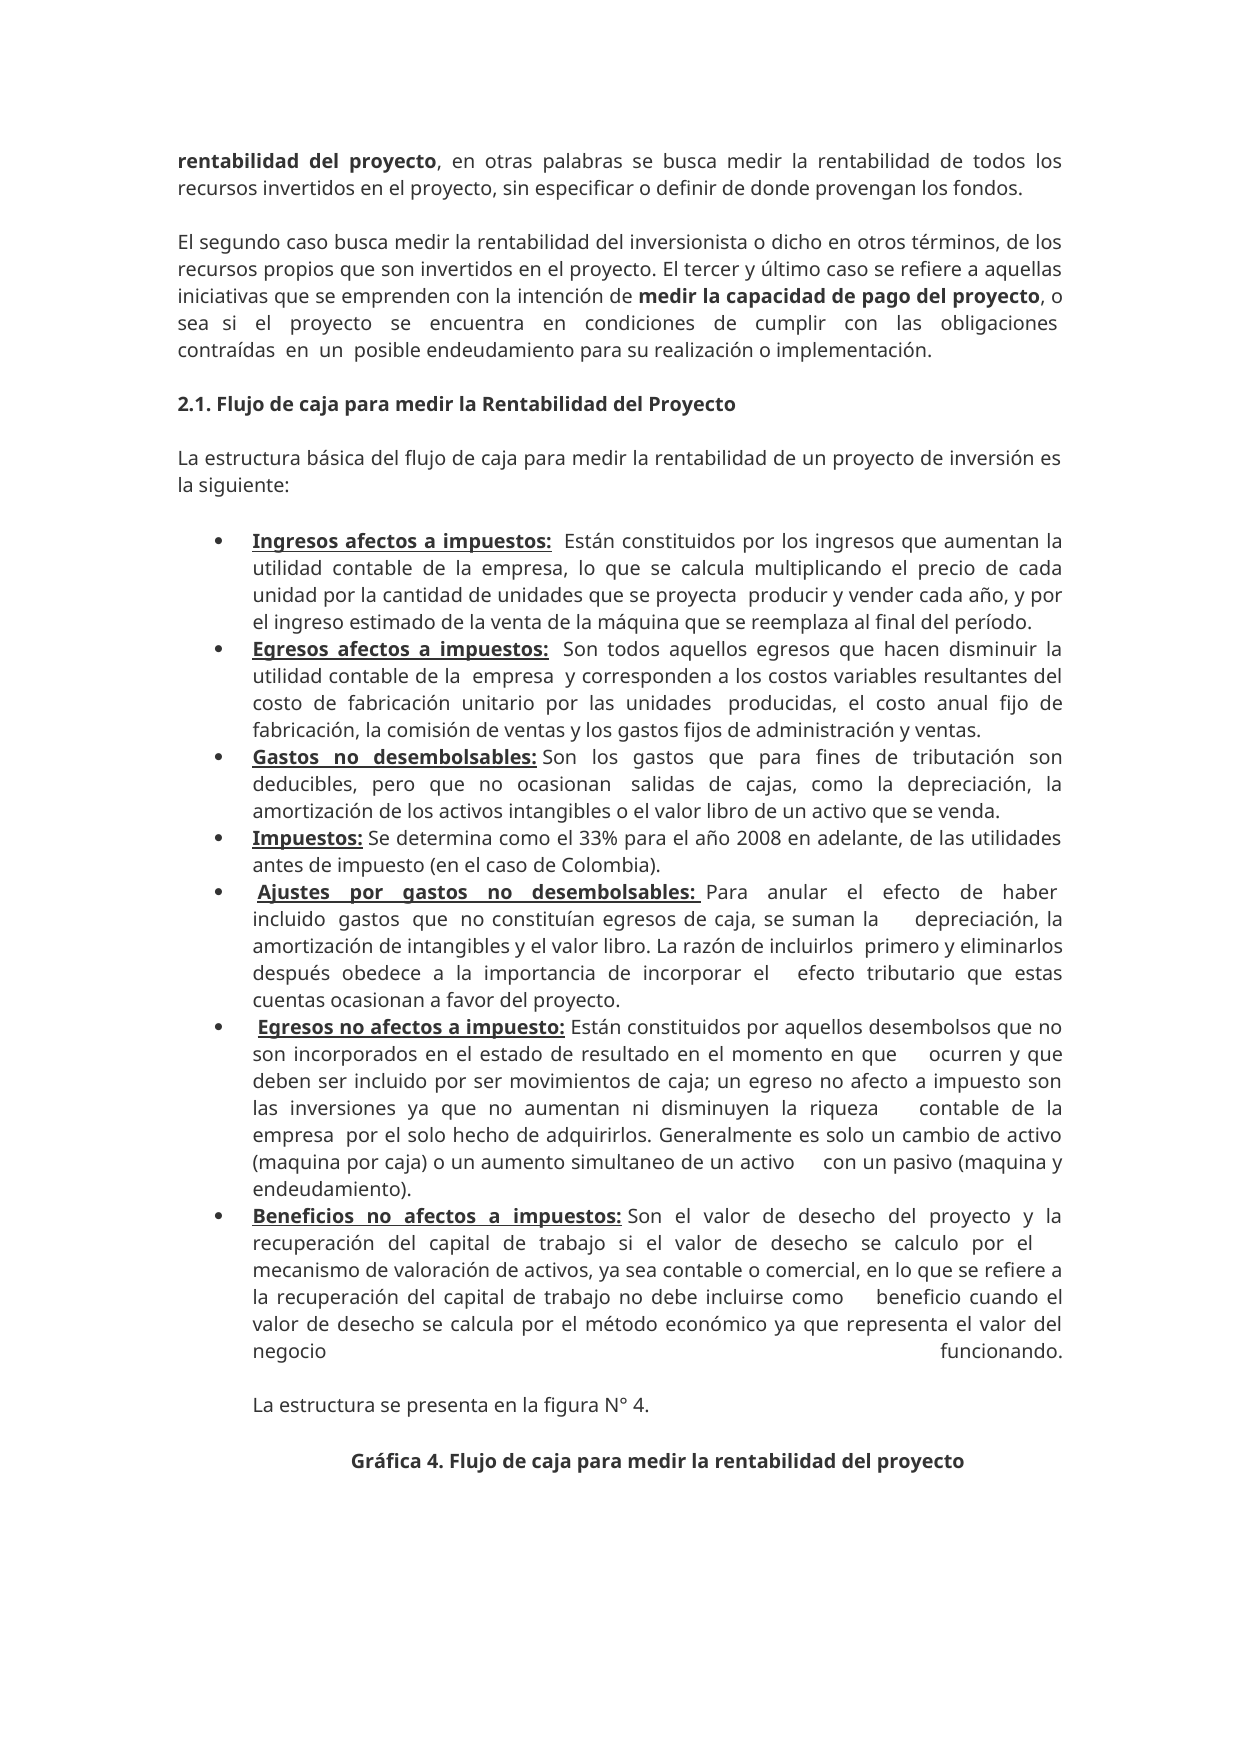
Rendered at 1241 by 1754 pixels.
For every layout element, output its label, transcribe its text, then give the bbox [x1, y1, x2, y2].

text El segundo caso busca medir la rentabilidad del inversionista o dicho en otros términos, de los recursos propios que son invertidos en el proyecto. El tercer y último caso se refiere a aquellas iniciativas que se emprenden con la intención de medir la capacidad de pago del proyecto, o sea si el proyecto se encuentra en condiciones de cumplir con las obligaciones contraídas en un posible endeudamiento para su realización o implementación. [177, 202, 1063, 363]
text Gráfica 4. Flujo de caja para medir la rentabilidad del proyecto [252, 1447, 1063, 1474]
list Beneficios no afectos a impuestos: Son el valor de desecho del proyecto y la recuperación del capital de trabajo si el valor de desecho se calculo por el mecanismo de valoración de activos, ya sea contable o comercial, en lo que se refiere a la recuperación del capital de trabajo no debe incluirse como beneficio cuando el valor de desecho se calcula por el método económico ya que representa el valor del negocio funcionando. La estructura se presenta en la figura N° 4. [215, 1202, 1063, 1418]
text La estructura básica del flujo de caja para medir la rentabilidad de un proyecto de inversión es la siguiente: [177, 417, 1063, 498]
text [177, 148, 1063, 202]
list Ingresos afectos a impuestos: Están constituidos por los ingresos que aumentan la utilidad contable de la empresa, lo que se calcula multiplicando el precio de cada unidad por la cantidad de unidades que se proyecta producir y vender cada año, y por el ingreso estimado de la venta de la máquina que se reemplaza al final del período. [215, 527, 1063, 635]
list Impuestos: Se determina como el 33% para el año 2008 en adelante, de las utilidades antes de impuesto (en el caso de Colombia). [215, 824, 1063, 878]
list Egresos afectos a impuestos: Son todos aquellos egresos que hacen disminuir la utilidad contable de la empresa y corresponden a los costos variables resultantes del costo de fabricación unitario por las unidades producidas, el costo anual fijo de fabricación, la comisión de ventas y los gastos fijos de administración y ventas. [215, 635, 1063, 743]
list Egresos no afectos a impuesto: Están constituidos por aquellos desembolsos que no son incorporados en el estado de resultado en el momento en que ocurren y que deben ser incluido por ser movimientos de caja; un egreso no afecto a impuesto son las inversiones ya que no aumentan ni disminuyen la riqueza contable de la empresa por el solo hecho de adquirirlos. Generalmente es solo un cambio de activo (maquina por caja) o un aumento simultaneo de un activo con un pasivo (maquina y endeudamiento). [215, 1013, 1063, 1202]
text 2.1. Flujo de caja para medir la Rentabilidad del Proyecto [177, 363, 1063, 417]
list Gastos no desembolsables: Son los gastos que para fines de tributación son deducibles, pero que no ocasionan salidas de cajas, como la depreciación, la amortización de los activos intangibles o el valor libro de un activo que se venda. [215, 743, 1063, 824]
list Ajustes por gastos no desembolsables: Para anular el efecto de haber incluido gastos que no constituían egresos de caja, se suman la depreciación, la amortización de intangibles y el valor libro. La razón de incluirlos primero y eliminarlos después obedece a la importancia de incorporar el efecto tributario que estas cuentas ocasionan a favor del proyecto. [215, 878, 1063, 1013]
